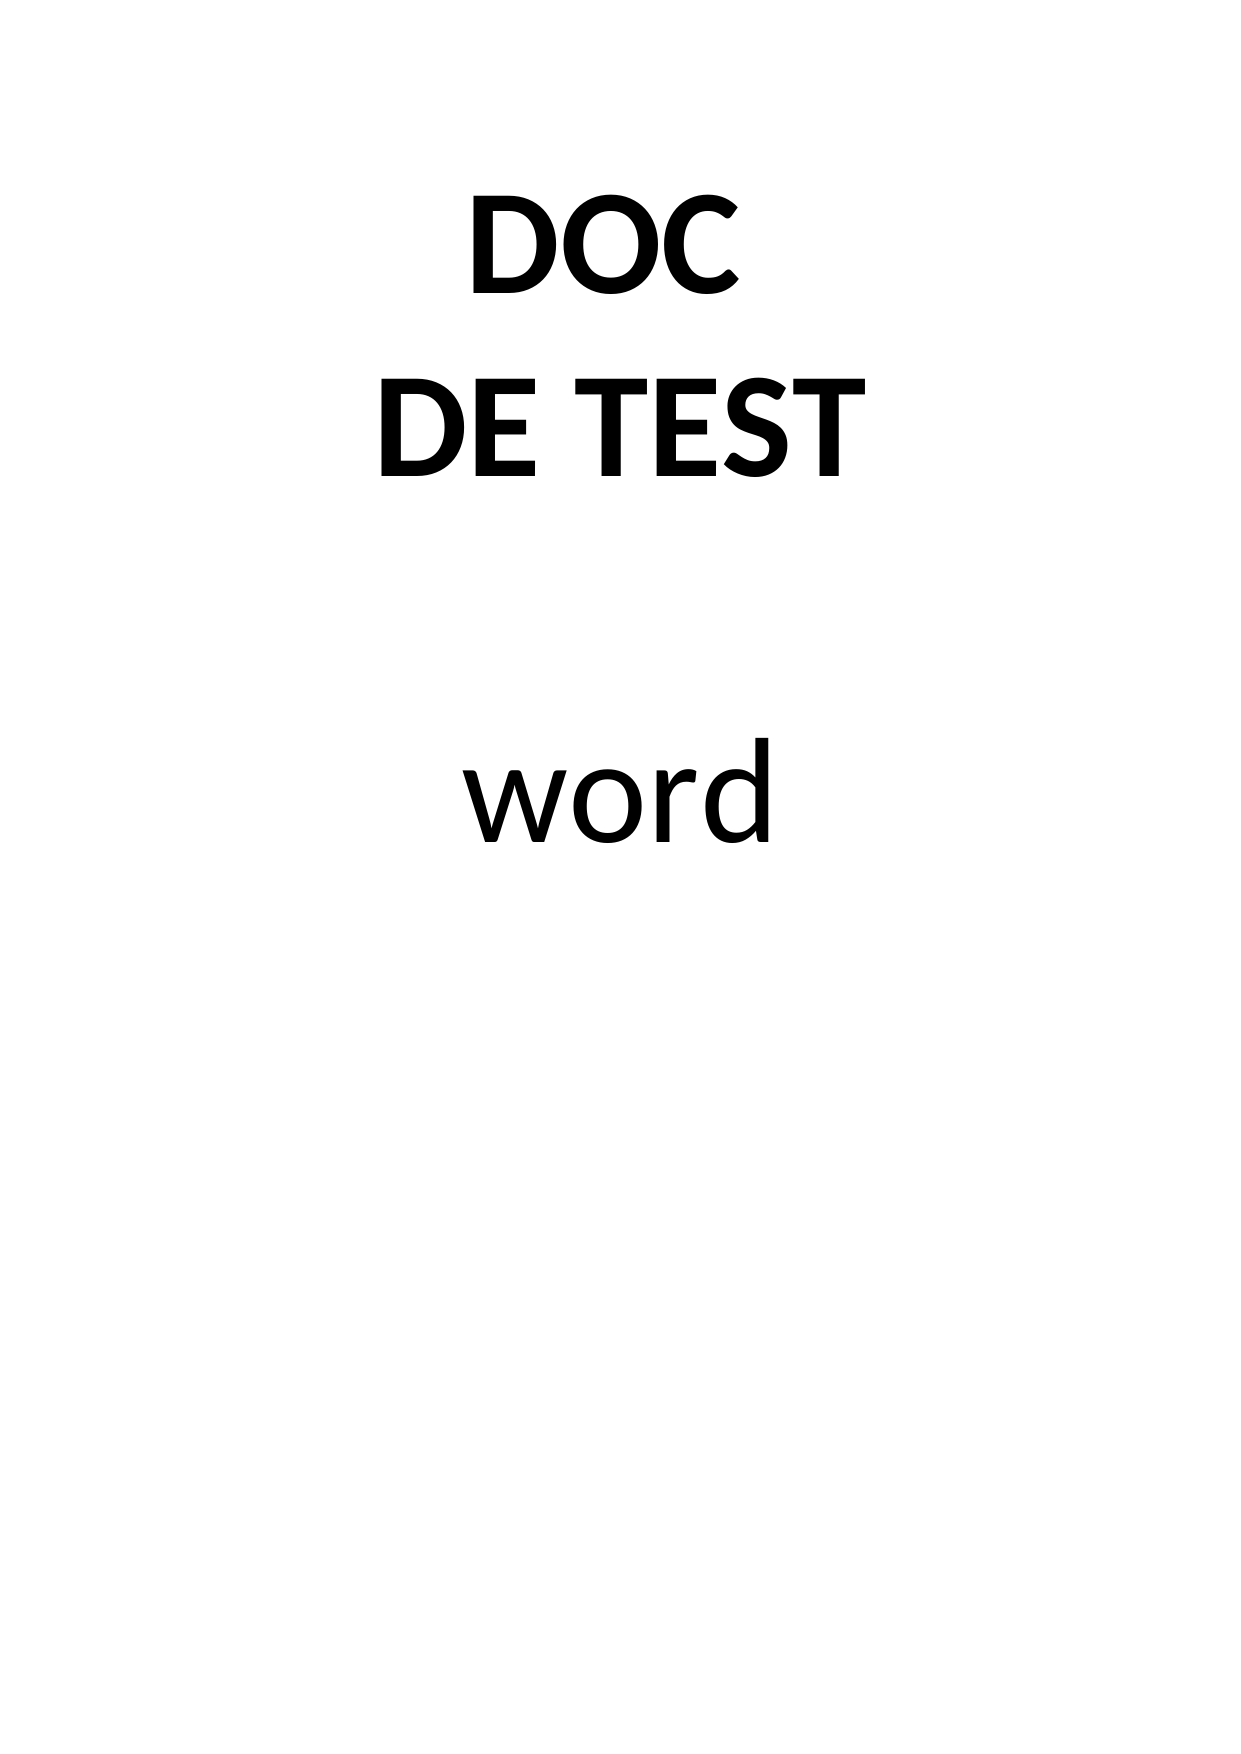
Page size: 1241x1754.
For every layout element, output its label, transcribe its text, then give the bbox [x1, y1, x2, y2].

text DOC DE TEST word [148, 148, 1093, 880]
